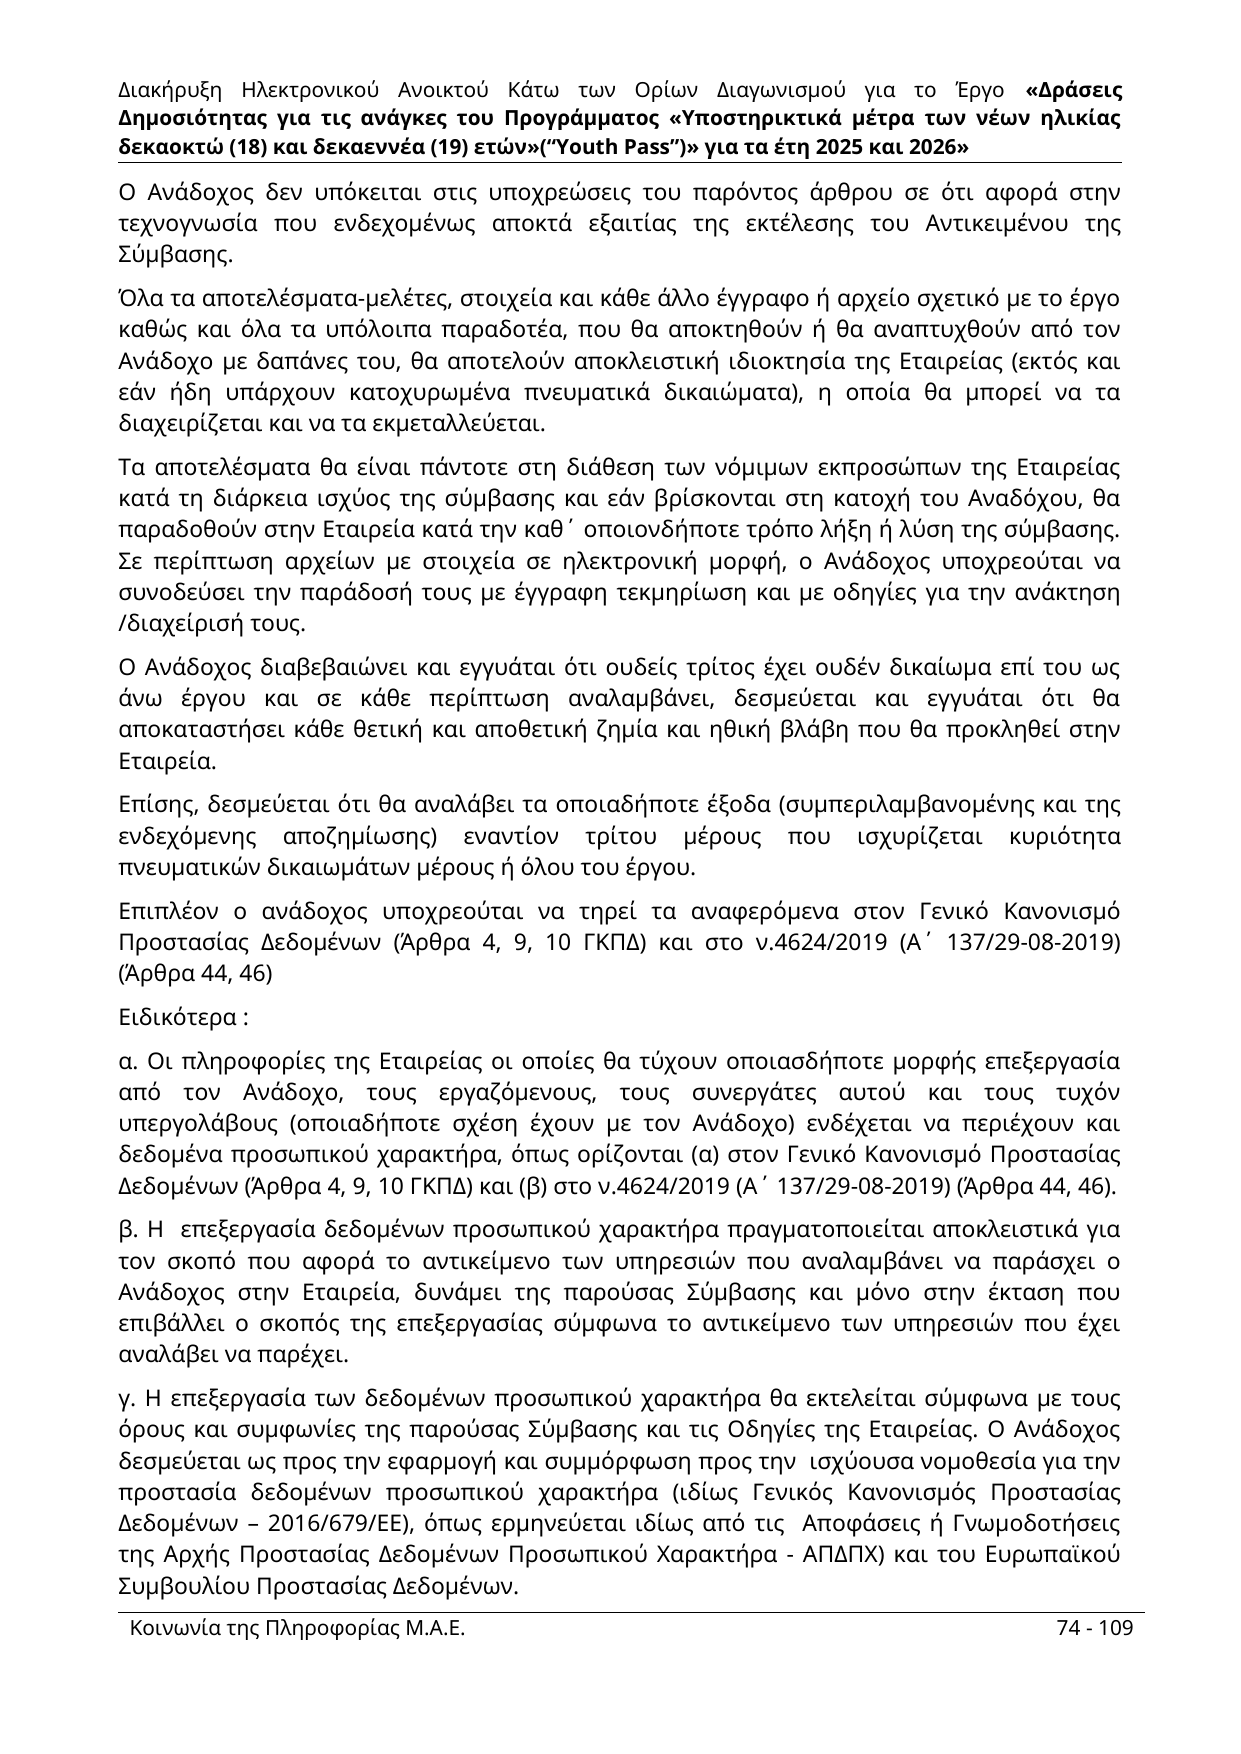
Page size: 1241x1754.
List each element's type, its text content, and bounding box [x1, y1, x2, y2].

text Ειδικότερα : [118, 1001, 1122, 1032]
text β. Η επεξεργασία δεδομένων προσωπικού χαρακτήρα πραγματοποιείται αποκλειστικά για τον σκοπό που αφορά το αντικείμενο των υπηρεσιών που αναλαμβάνει να παράσχει ο Ανάδοχος στην Εταιρεία, δυνάμει της παρούσας Σύμβασης και μόνο στην έκταση που επιβάλλει ο σκοπός της επεξεργασίας σύμφωνα το αντικείμενο των υπηρεσιών που έχει αναλάβει να παρέχει. [118, 1213, 1122, 1370]
text Επιπλέον ο ανάδοχος υποχρεούται να τηρεί τα αναφερόμενα στον Γενικό Κανονισμό Προστασίας Δεδομένων (Άρθρα 4, 9, 10 ΓΚΠΔ) και στο ν.4624/2019 (Α΄ 137/29-08-2019) (Άρθρα 44, 46) [118, 895, 1122, 988]
text Ο Ανάδοχος διαβεβαιώνει και εγγυάται ότι ουδείς τρίτος έχει ουδέν δικαίωμα επί του ως άνω έργου και σε κάθε περίπτωση αναλαμβάνει, δεσμεύεται και εγγυάται ότι θα αποκαταστήσει κάθε θετική και αποθετική ζημία και ηθική βλάβη που θα προκληθεί στην Εταιρεία. [118, 651, 1122, 776]
text α. Οι πληροφορίες της Εταιρείας οι οποίες θα τύχουν οποιασδήποτε μορφής επεξεργασία από τον Ανάδοχο, τους εργαζόμενους, τους συνεργάτες αυτού και τους τυχόν υπεργολάβους (οποιαδήποτε σχέση έχουν με τον Ανάδοχο) ενδέχεται να περιέχουν και δεδομένα προσωπικού χαρακτήρα, όπως ορίζονται (α) στον Γενικό Κανονισμό Προστασίας Δεδομένων (Άρθρα 4, 9, 10 ΓΚΠΔ) και (β) στο ν.4624/2019 (Α΄ 137/29-08-2019) (Άρθρα 44, 46). [118, 1045, 1122, 1201]
text Όλα τα αποτελέσματα-μελέτες, στοιχεία και κάθε άλλο έγγραφο ή αρχείο σχετικό με το έργο καθώς και όλα τα υπόλοιπα παραδοτέα, που θα αποκτηθούν ή θα αναπτυχθούν από τον Ανάδοχο με δαπάνες του, θα αποτελούν αποκλειστική ιδιοκτησία της Εταιρείας (εκτός και εάν ήδη υπάρχουν κατοχυρωμένα πνευματικά δικαιώματα), η οποία θα μπορεί να τα διαχειρίζεται και να τα εκμεταλλεύεται. [118, 282, 1122, 438]
text γ. Η επεξεργασία των δεδομένων προσωπικού χαρακτήρα θα εκτελείται σύμφωνα με τους όρους και συμφωνίες της παρούσας Σύμβασης και τις Οδηγίες της Εταιρείας. Ο Ανάδοχος δεσμεύεται ως προς την εφαρμογή και συμμόρφωση προς την ισχύουσα νομοθεσία για την προστασία δεδομένων προσωπικού χαρακτήρα (ιδίως Γενικός Κανονισμός Προστασίας Δεδομένων – 2016/679/ΕΕ), όπως ερμηνεύεται ιδίως από τις Αποφάσεις ή Γνωμοδοτήσεις της Αρχής Προστασίας Δεδομένων Προσωπικού Χαρακτήρα - ΑΠΔΠΧ) και του Ευρωπαϊκού Συμβουλίου Προστασίας Δεδομένων. [118, 1382, 1122, 1601]
text Τα αποτελέσματα θα είναι πάντοτε στη διάθεση των νόμιμων εκπροσώπων της Εταιρείας κατά τη διάρκεια ισχύος της σύμβασης και εάν βρίσκονται στη κατοχή του Αναδόχου, θα παραδοθούν στην Εταιρεία κατά την καθ΄ οποιονδήποτε τρόπο λήξη ή λύση της σύμβασης. Σε περίπτωση αρχείων με στοιχεία σε ηλεκτρονική μορφή, ο Ανάδοχος υποχρεούται να συνοδεύσει την παράδοσή τους με έγγραφη τεκμηρίωση και με οδηγίες για την ανάκτηση /διαχείρισή τους. [118, 451, 1122, 638]
text Επίσης, δεσμεύεται ότι θα αναλάβει τα οποιαδήποτε έξοδα (συμπεριλαμβανομένης και της ενδεχόμενης αποζημίωσης) εναντίον τρίτου μέρους που ισχυρίζεται κυριότητα πνευματικών δικαιωμάτων μέρους ή όλου του έργου. [118, 788, 1122, 882]
text Ο Ανάδοχος δεν υπόκειται στις υποχρεώσεις του παρόντος άρθρου σε ότι αφορά στην τεχνογνωσία που ενδεχομένως αποκτά εξαιτίας της εκτέλεσης του Αντικειμένου της Σύμβασης. [118, 176, 1122, 270]
